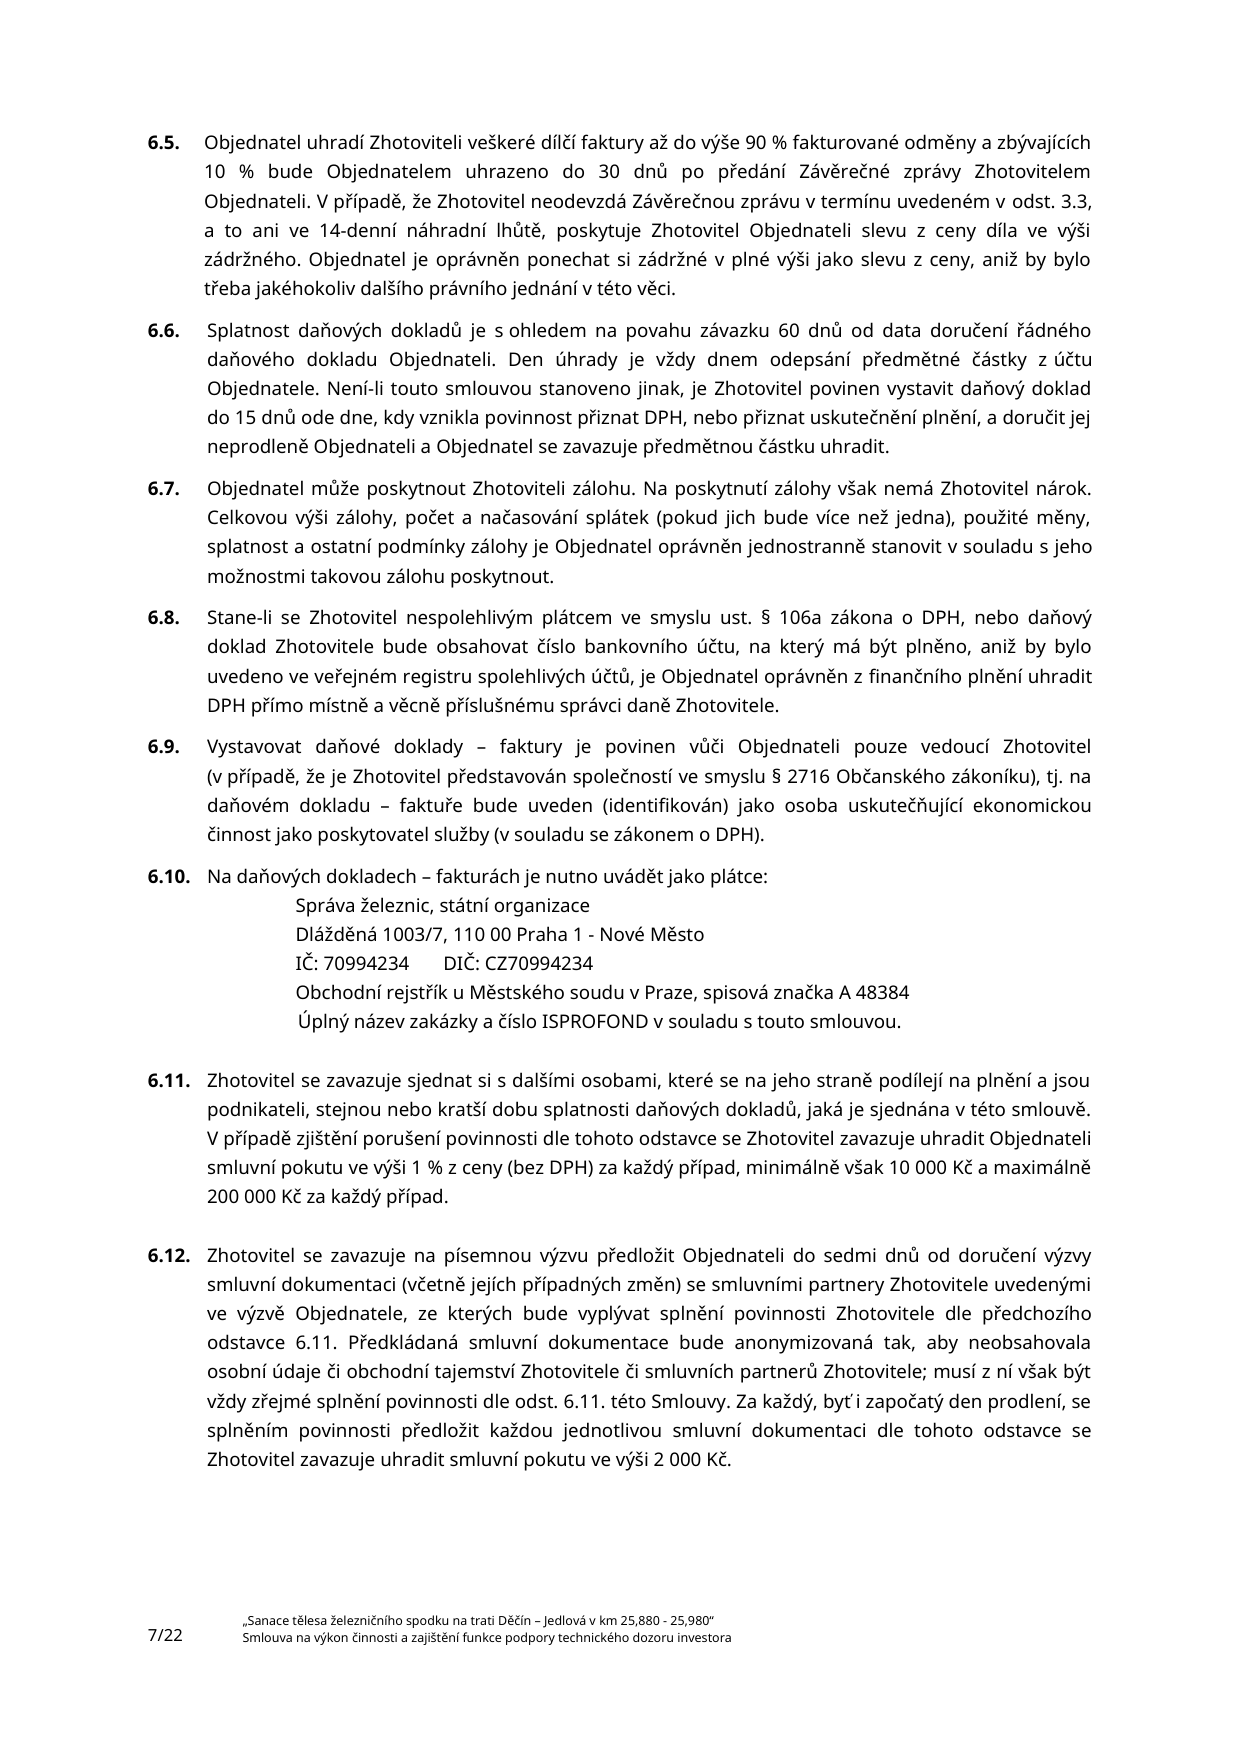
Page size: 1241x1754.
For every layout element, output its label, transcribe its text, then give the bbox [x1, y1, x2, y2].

text Úplný název zakázky a číslo ISPROFOND v souladu s touto smlouvou. [148, 1006, 1092, 1035]
text IČ: 70994234 DIČ: CZ70994234 [148, 947, 1092, 976]
text Obchodní rejstřík u Městského soudu v Praze, spisová značka A 48384 [148, 976, 1092, 1006]
text 6.9. Vystavovat daňové doklady – faktury je povinen vůči Objednateli pouze vedoucí Zhotovitel (v případě, že je Zhotovitel představován společností ve smyslu § 2716 Občanského zákoníku), tj. na daňovém dokladu – faktuře bude uveden (identifikován) jako osoba uskutečňující ekonomickou činnost jako poskytovatel služby (v souladu se zákonem o DPH). [148, 731, 1092, 847]
text 6.7. Objednatel může poskytnout Zhotoviteli zálohu. Na poskytnutí zálohy však nemá Zhotovitel nárok. Celkovou výši zálohy, počet a načasování splátek (pokud jich bude více než jedna), použité měny, splatnost a ostatní podmínky zálohy je Objednatel oprávněn jednostranně stanovit v souladu s jeho možnostmi takovou zálohu poskytnout. [148, 472, 1092, 589]
text 6.12. Zhotovitel se zavazuje na písemnou výzvu předložit Objednateli do sedmi dnů od doručení výzvy smluvní dokumentaci (včetně jejích případných změn) se smluvními partnery Zhotovitele uvedenými ve výzvě Objednatele, ze kterých bude vyplývat splnění povinnosti Zhotovitele dle předchozího odstavce 6.11. Předkládaná smluvní dokumentace bude anonymizovaná tak, aby neobsahovala osobní údaje či obchodní tajemství Zhotovitele či smluvních partnerů Zhotovitele; musí z ní však být vždy zřejmé splnění povinnosti dle odst. 6.11. této Smlouvy. Za každý, byť i započatý den prodlení, se splněním povinnosti předložit každou jednotlivou smluvní dokumentaci dle tohoto odstavce se Zhotovitel zavazuje uhradit smluvní pokutu ve výši 2 000 Kč. [148, 1239, 1092, 1472]
text 6.6. Splatnost daňových dokladů je s ohledem na povahu závazku 60 dnů od data doručení řádného daňového dokladu Objednateli. Den úhrady je vždy dnem odepsání předmětné částky z účtu Objednatele. Není-li touto smlouvou stanoveno jinak, je Zhotovitel povinen vystavit daňový doklad do 15 dnů ode dne, kdy vznikla povinnost přiznat DPH, nebo přiznat uskutečnění plnění, a doručit jej neprodleně Objednateli a Objednatel se zavazuje předmětnou částku uhradit. [148, 314, 1092, 460]
text 6.8. Stane-li se Zhotovitel nespolehlivým plátcem ve smyslu ust. § 106a zákona o DPH, nebo daňový doklad Zhotovitele bude obsahovat číslo bankovního účtu, na který má být plněno, aniž by bylo uvedeno ve veřejném registru spolehlivých účtů, je Objednatel oprávněn z finančního plnění uhradit DPH přímo místně a věcně příslušnému správci daně Zhotovitele. [148, 601, 1092, 718]
text Dlážděná 1003/7, 110 00 Praha 1 - Nové Město [148, 918, 1092, 947]
text 6.5. Objednatel uhradí Zhotoviteli veškeré dílčí faktury až do výše 90 % fakturované odměny a zbývajících 10 % bude Objednatelem uhrazeno do 30 dnů po předání Závěrečné zprávy Zhotovitelem Objednateli. V případě, že Zhotovitel neodevzdá Závěrečnou zprávu v termínu uvedeném v odst. 3.3, a to ani ve 14-denní náhradní lhůtě, poskytuje Zhotovitel Objednateli slevu z ceny díla ve výši zádržného. Objednatel je oprávněn ponechat si zádržné v plné výši jako slevu z ceny, aniž by bylo třeba jakéhokoliv dalšího právního jednání v této věci. [148, 126, 1092, 301]
text 6.11. Zhotovitel se zavazuje sjednat si s dalšími osobami, které se na jeho straně podílejí na plnění a jsou podnikateli, stejnou nebo kratší dobu splatnosti daňových dokladů, jaká je sjednána v této smlouvě. V případě zjištění porušení povinnosti dle tohoto odstavce se Zhotovitel zavazuje uhradit Objednateli smluvní pokutu ve výši 1 % z ceny (bez DPH) za každý případ, minimálně však 10 000 Kč a maximálně 200 000 Kč za každý případ. [148, 1064, 1092, 1210]
text Správa železnic, státní organizace [148, 889, 1092, 918]
text 6.10. Na daňových dokladech – fakturách je nutno uvádět jako plátce: [148, 860, 1092, 889]
